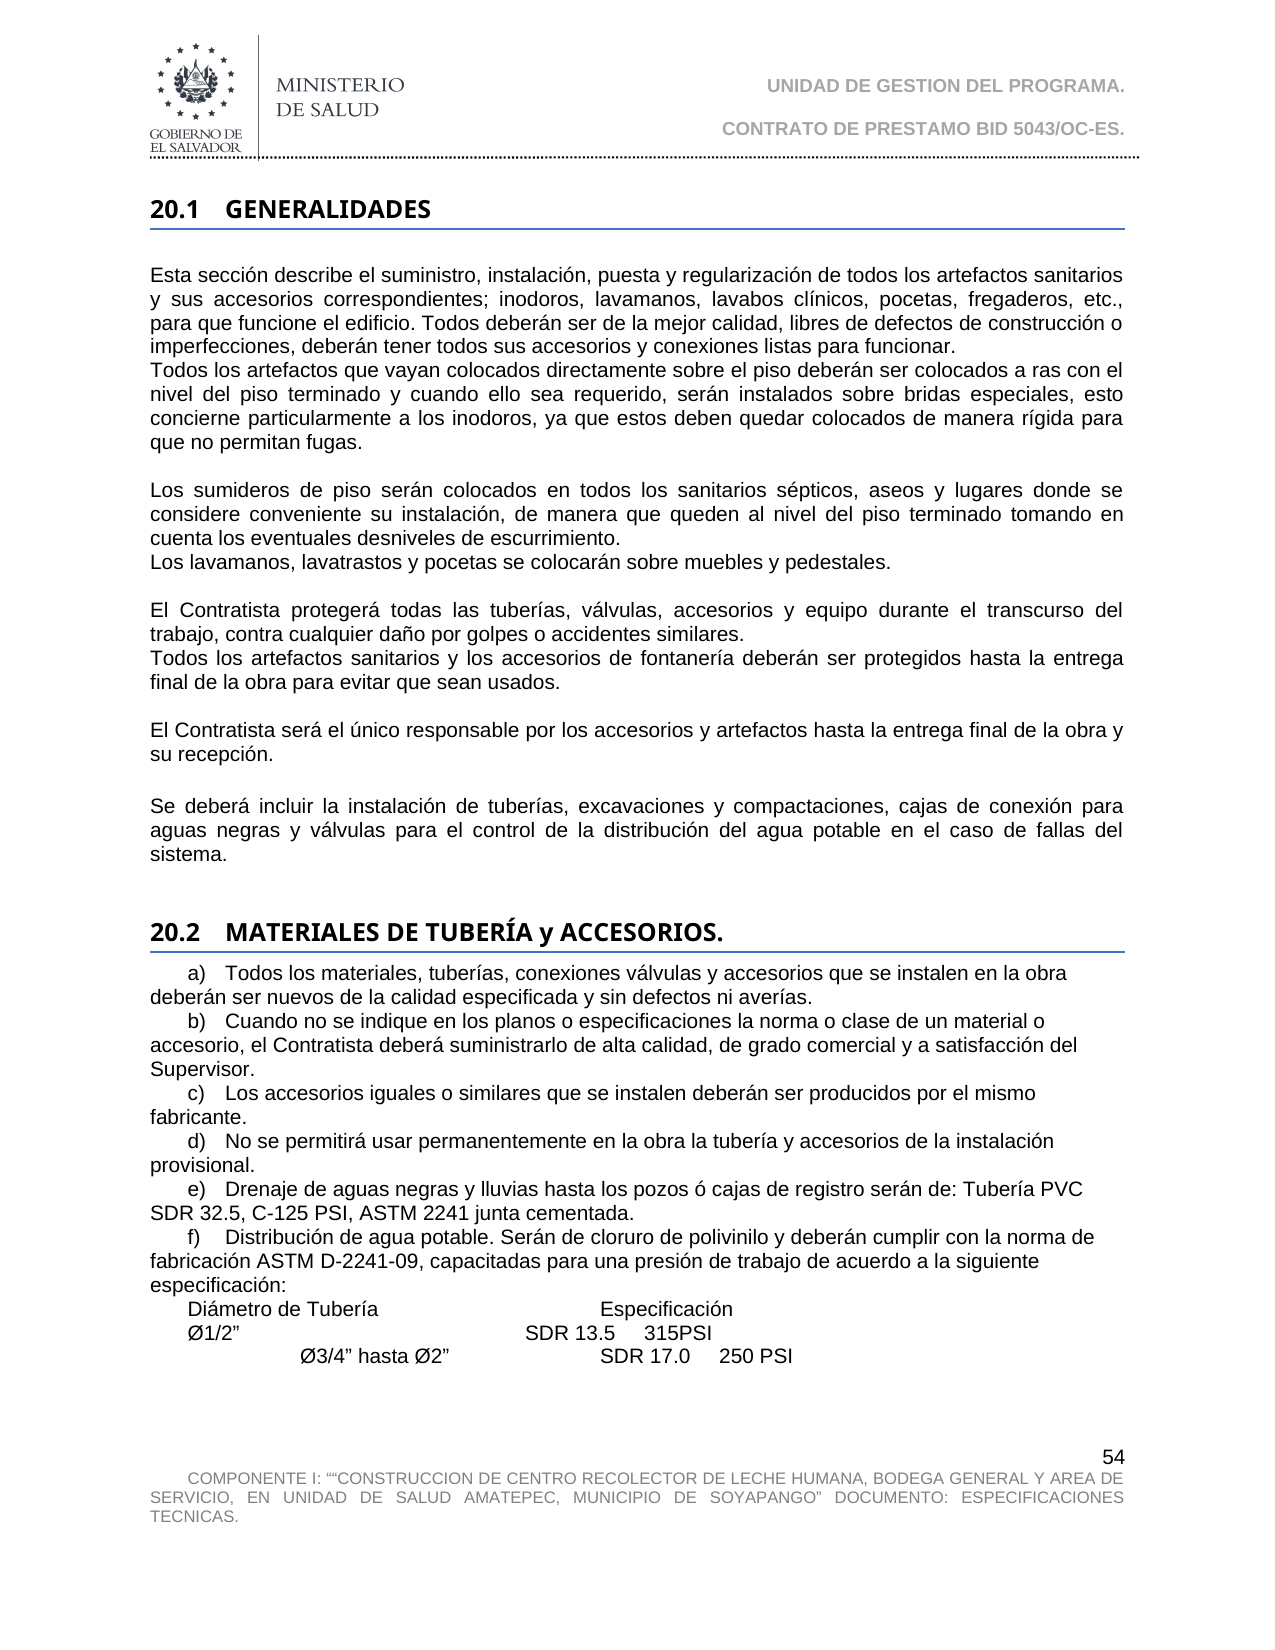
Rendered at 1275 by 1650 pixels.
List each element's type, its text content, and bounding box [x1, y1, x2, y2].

text Los lavamanos, lavatrastos y pocetas se colocarán sobre muebles y pedestales. [150, 550, 1125, 574]
text a) Todos los materiales, tuberías, conexiones válvulas y accesorios que se instalen en la obra deberán ser nuevos de la calidad especificada y sin defectos ni averías. [150, 961, 1125, 1009]
text Esta sección describe el suministro, instalación, puesta y regularización de todos los artefactos sanitarios y sus accesorios correspondientes; inodoros, lavamanos, lavabos clínicos, pocetas, fregaderos, etc., para que funcione el edificio. Todos deberán ser de la mejor calidad, libres de defectos de construcción o imperfecciones, deberán tener todos sus accesorios y conexiones listas para funcionar. [150, 262, 1125, 358]
text d) No se permitirá usar permanentemente en la obra la tubería y accesorios de la instalación provisional. [150, 1129, 1125, 1177]
text Ø1/2” SDR 13.5 315PSI [150, 1320, 1125, 1344]
subtitle MATERIALES DE TUBERÍA y ACCESORIOS. [150, 914, 1125, 951]
text Todos los artefactos que vayan colocados directamente sobre el piso deberán ser colocados a ras con el nivel del piso terminado y cuando ello sea requerido, serán instalados sobre bridas especiales, esto concierne particularmente a los inodoros, ya que estos deben quedar colocados de manera rígida para que no permitan fugas. [150, 358, 1125, 454]
text b) Cuando no se indique en los planos o especificaciones la norma o clase de un material o accesorio, el Contratista deberá suministrarlo de alta calidad, de grado comercial y a satisfacción del Supervisor. [150, 1009, 1125, 1081]
text Se deberá incluir la instalación de tuberías, excavaciones y compactaciones, cajas de conexión para aguas negras y válvulas para el control de la distribución del agua potable en el caso de fallas del sistema. [150, 794, 1125, 866]
text El Contratista protegerá todas las tuberías, válvulas, accesorios y equipo durante el transcurso del trabajo, contra cualquier daño por golpes o accidentes similares. [150, 598, 1125, 646]
text Ø3/4” hasta Ø2” SDR 17.0 250 PSI [150, 1344, 1125, 1368]
text Diámetro de Tubería Especificación [150, 1296, 1125, 1320]
picture [150, 35, 405, 161]
text Los sumideros de piso serán colocados en todos los sanitarios sépticos, aseos y lugares donde se considere conveniente su instalación, de manera que queden al nivel del piso terminado tomando en cuenta los eventuales desniveles de escurrimiento. [150, 478, 1125, 550]
text e) Drenaje de aguas negras y lluvias hasta los pozos ó cajas de registro serán de: Tubería PVC SDR 32.5, C-125 PSI, ASTM 2241 junta cementada. [150, 1177, 1125, 1224]
text f) Distribución de agua potable. Serán de cloruro de polivinilo y deberán cumplir con la norma de fabricación ASTM D-2241-09, capacitadas para una presión de trabajo de acuerdo a la siguiente especificación: [150, 1224, 1125, 1296]
subtitle GENERALIDADES [150, 192, 1125, 228]
text Todos los artefactos sanitarios y los accesorios de fontanería deberán ser protegidos hasta la entrega final de la obra para evitar que sean usados. [150, 646, 1125, 694]
text El Contratista será el único responsable por los accesorios y artefactos hasta la entrega final de la obra y su recepción. [150, 718, 1125, 766]
text c) Los accesorios iguales o similares que se instalen deberán ser producidos por el mismo fabricante. [150, 1081, 1125, 1129]
